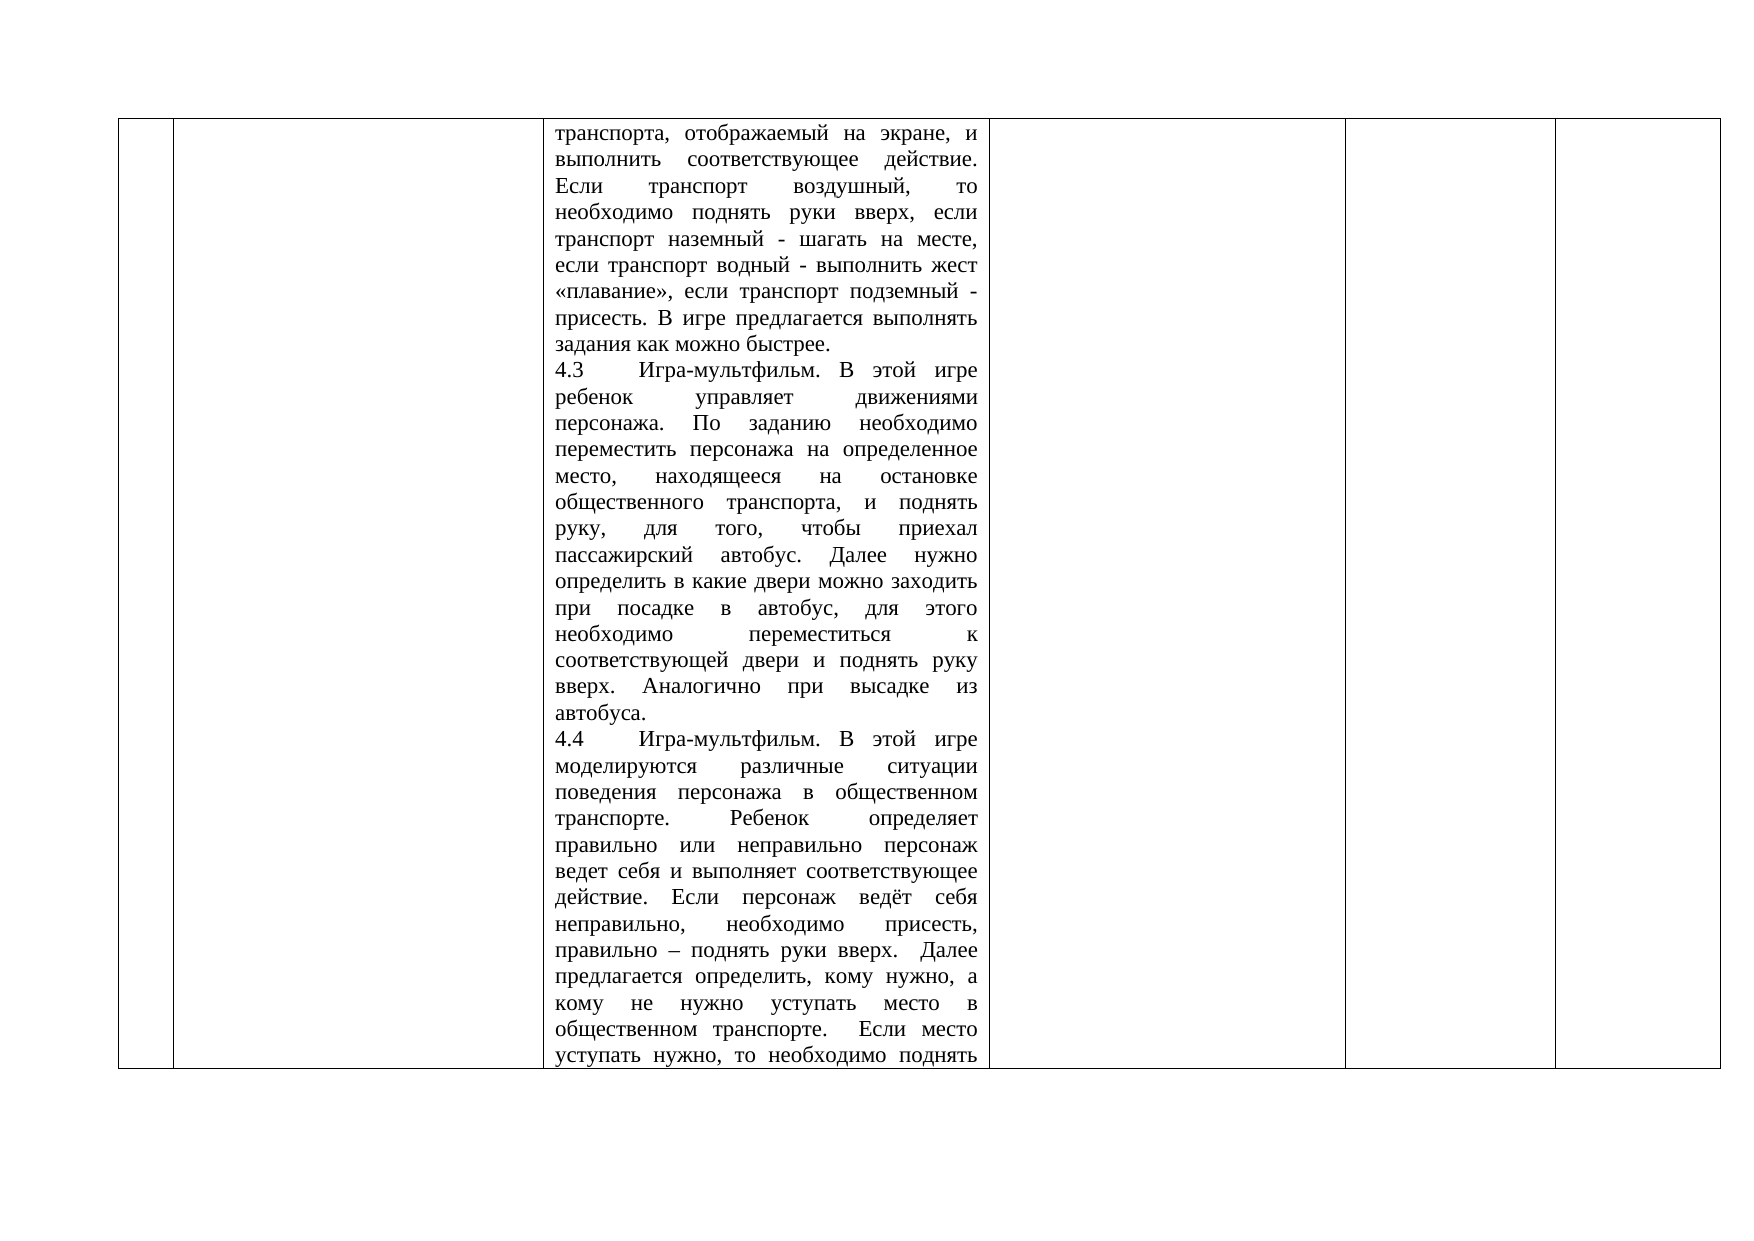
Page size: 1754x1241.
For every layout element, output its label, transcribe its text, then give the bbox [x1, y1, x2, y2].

table_cell [990, 119, 1345, 1068]
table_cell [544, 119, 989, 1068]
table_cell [174, 119, 543, 1068]
table_cell [1556, 119, 1720, 1068]
table_cell [1346, 119, 1555, 1068]
table_cell 1 [119, 119, 173, 1068]
